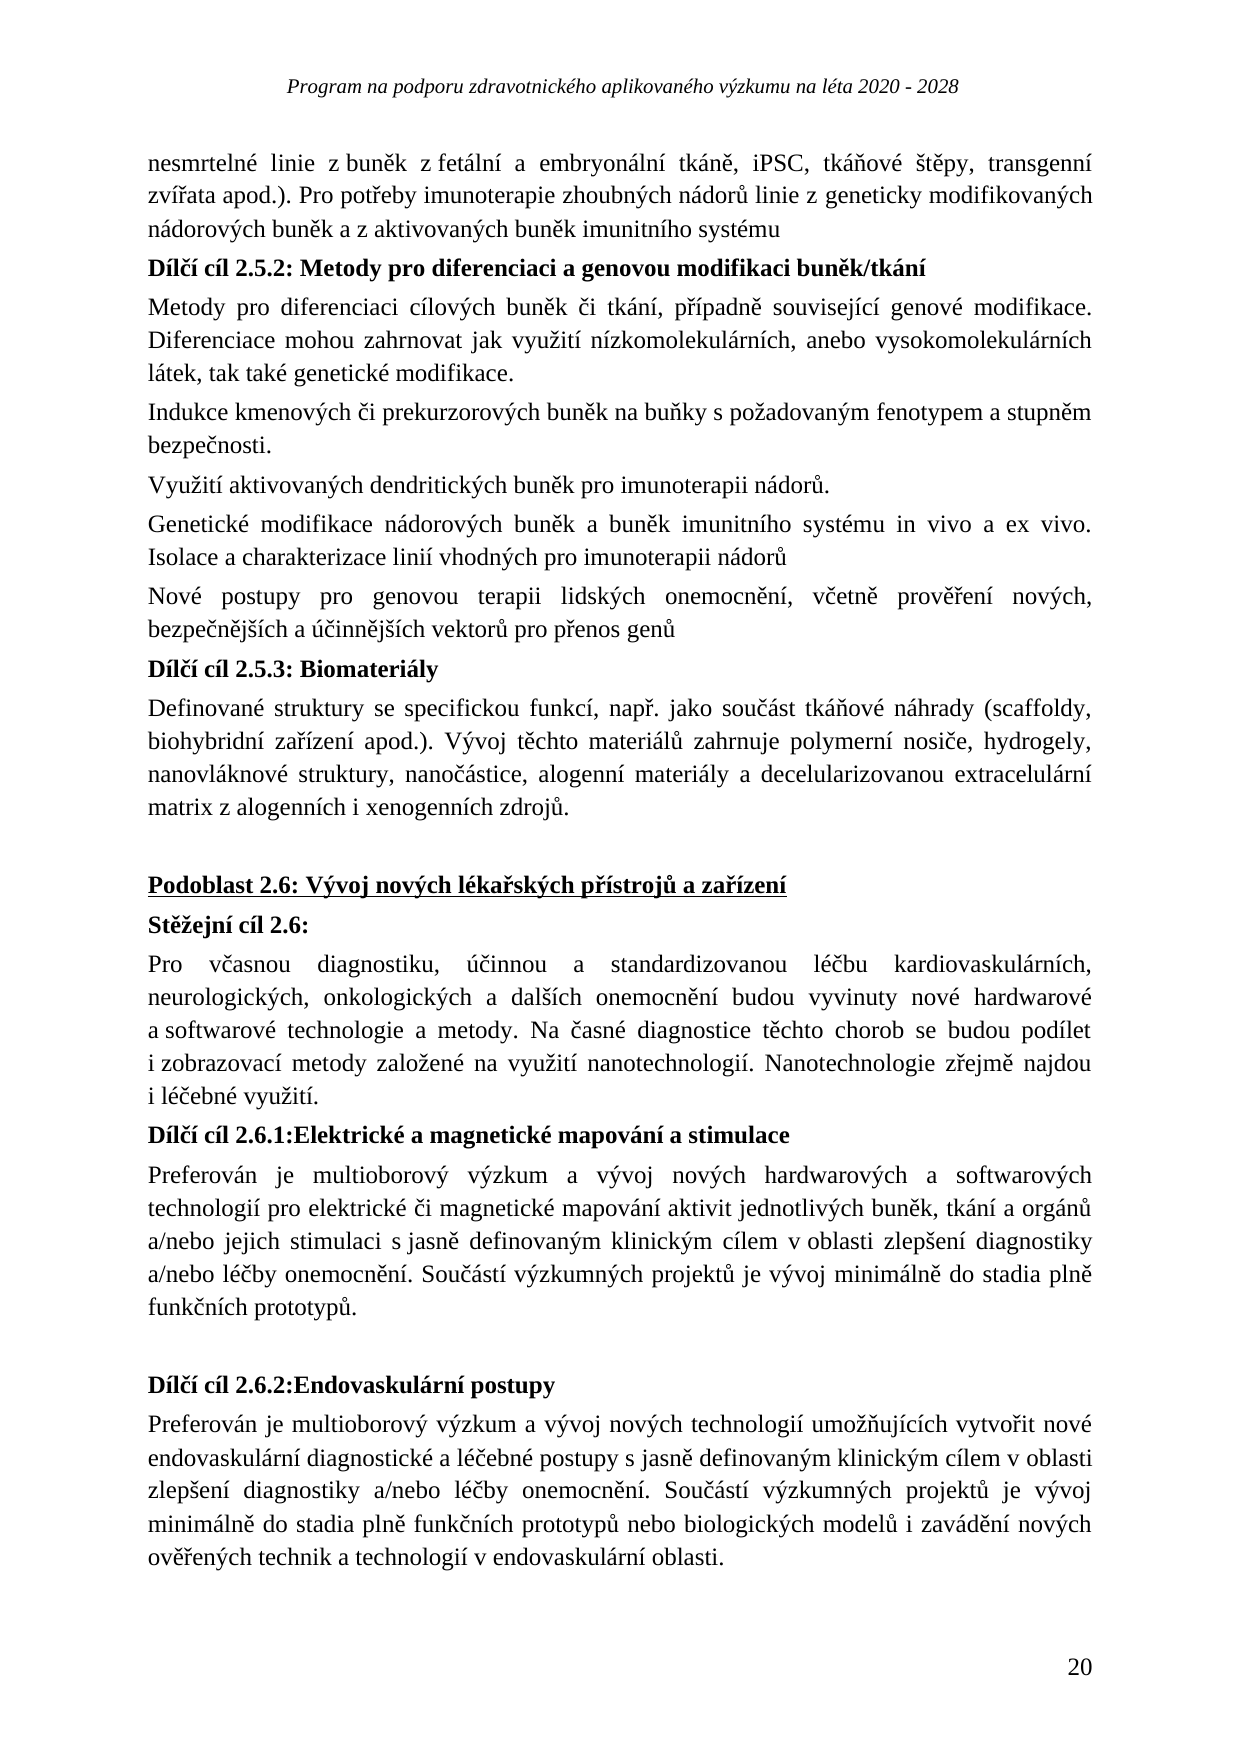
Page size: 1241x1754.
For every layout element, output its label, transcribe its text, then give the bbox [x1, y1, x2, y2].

text Pro včasnou diagnostiku, účinnou a standardizovanou léčbu kardiovaskulárních, neurologických, onkologických a dalších onemocnění budou vyvinuty nové hardwarové a softwarové technologie a metody. Na časné diagnostice těchto chorob se budou podílet i zobrazovací metody založené na využití nanotechnologií. Nanotechnologie zřejmě najdou i léčebné využití. [148, 949, 1093, 1110]
text Preferován je multioborový výzkum a vývoj nových hardwarových a softwarových technologií pro elektrické či magnetické mapování aktivit jednotlivých buněk, tkání a orgánů a/nebo jejich stimulaci s jasně definovaným klinickým cílem v oblasti zlepšení diagnostiky a/nebo léčby onemocnění. Součástí výzkumných projektů je vývoj minimálně do stadia plně funkčních prototypů. [148, 1160, 1093, 1321]
text Dílčí cíl 2.5.3: Biomateriály [148, 654, 1093, 682]
text Dílčí cíl 2.6.1:Elektrické a magnetické mapování a stimulace [148, 1120, 1093, 1149]
text Podoblast 2.6: Vývoj nových lékařských přístrojů a zařízení [148, 871, 1093, 899]
text Metody pro diferenciaci cílových buněk či tkání, případně související genové modifikace. Diferenciace mohou zahrnovat jak využití nízkomolekulárních, anebo vysokomolekulárních látek, tak také genetické modifikace. [148, 292, 1093, 387]
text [148, 148, 1093, 242]
text Využití aktivovaných dendritických buněk pro imunoterapii nádorů. [148, 470, 1093, 498]
text Definované struktury se specifickou funkcí, např. jako součást tkáňové náhrady (scaffoldy, biohybridní zařízení apod.). Vývoj těchto materiálů zahrnuje polymerní nosiče, hydrogely, nanovláknové struktury, nanočástice, alogenní materiály a decelularizovanou extracelulární matrix z alogenních i xenogenních zdrojů. [148, 693, 1093, 821]
text Genetické modifikace nádorových buněk a buněk imunitního systému in vivo a ex vivo. Isolace a charakterizace linií vhodných pro imunoterapii nádorů [148, 509, 1093, 571]
text Dílčí cíl 2.5.2: Metody pro diferenciaci a genovou modifikaci buněk/tkání [148, 253, 1093, 282]
text Preferován je multioborový výzkum a vývoj nových technologií umožňujících vytvořit nové endovaskulární diagnostické a léčebné postupy s jasně definovaným klinickým cílem v oblasti zlepšení diagnostiky a/nebo léčby onemocnění. Součástí výzkumných projektů je vývoj minimálně do stadia plně funkčních prototypů nebo biologických modelů i zavádění nových ověřených technik a technologií v endovaskulární oblasti. [148, 1409, 1093, 1570]
text Dílčí cíl 2.6.2:Endovaskulární postupy [148, 1370, 1093, 1399]
text Nové postupy pro genovou terapii lidských onemocnění, včetně prověření nových, bezpečnějších a účinnějších vektorů pro přenos genů [148, 581, 1093, 643]
text Stěžejní cíl 2.6: [148, 910, 1093, 938]
text Indukce kmenových či prekurzorových buněk na buňky s požadovaným fenotypem a stupněm bezpečnosti. [148, 397, 1093, 459]
